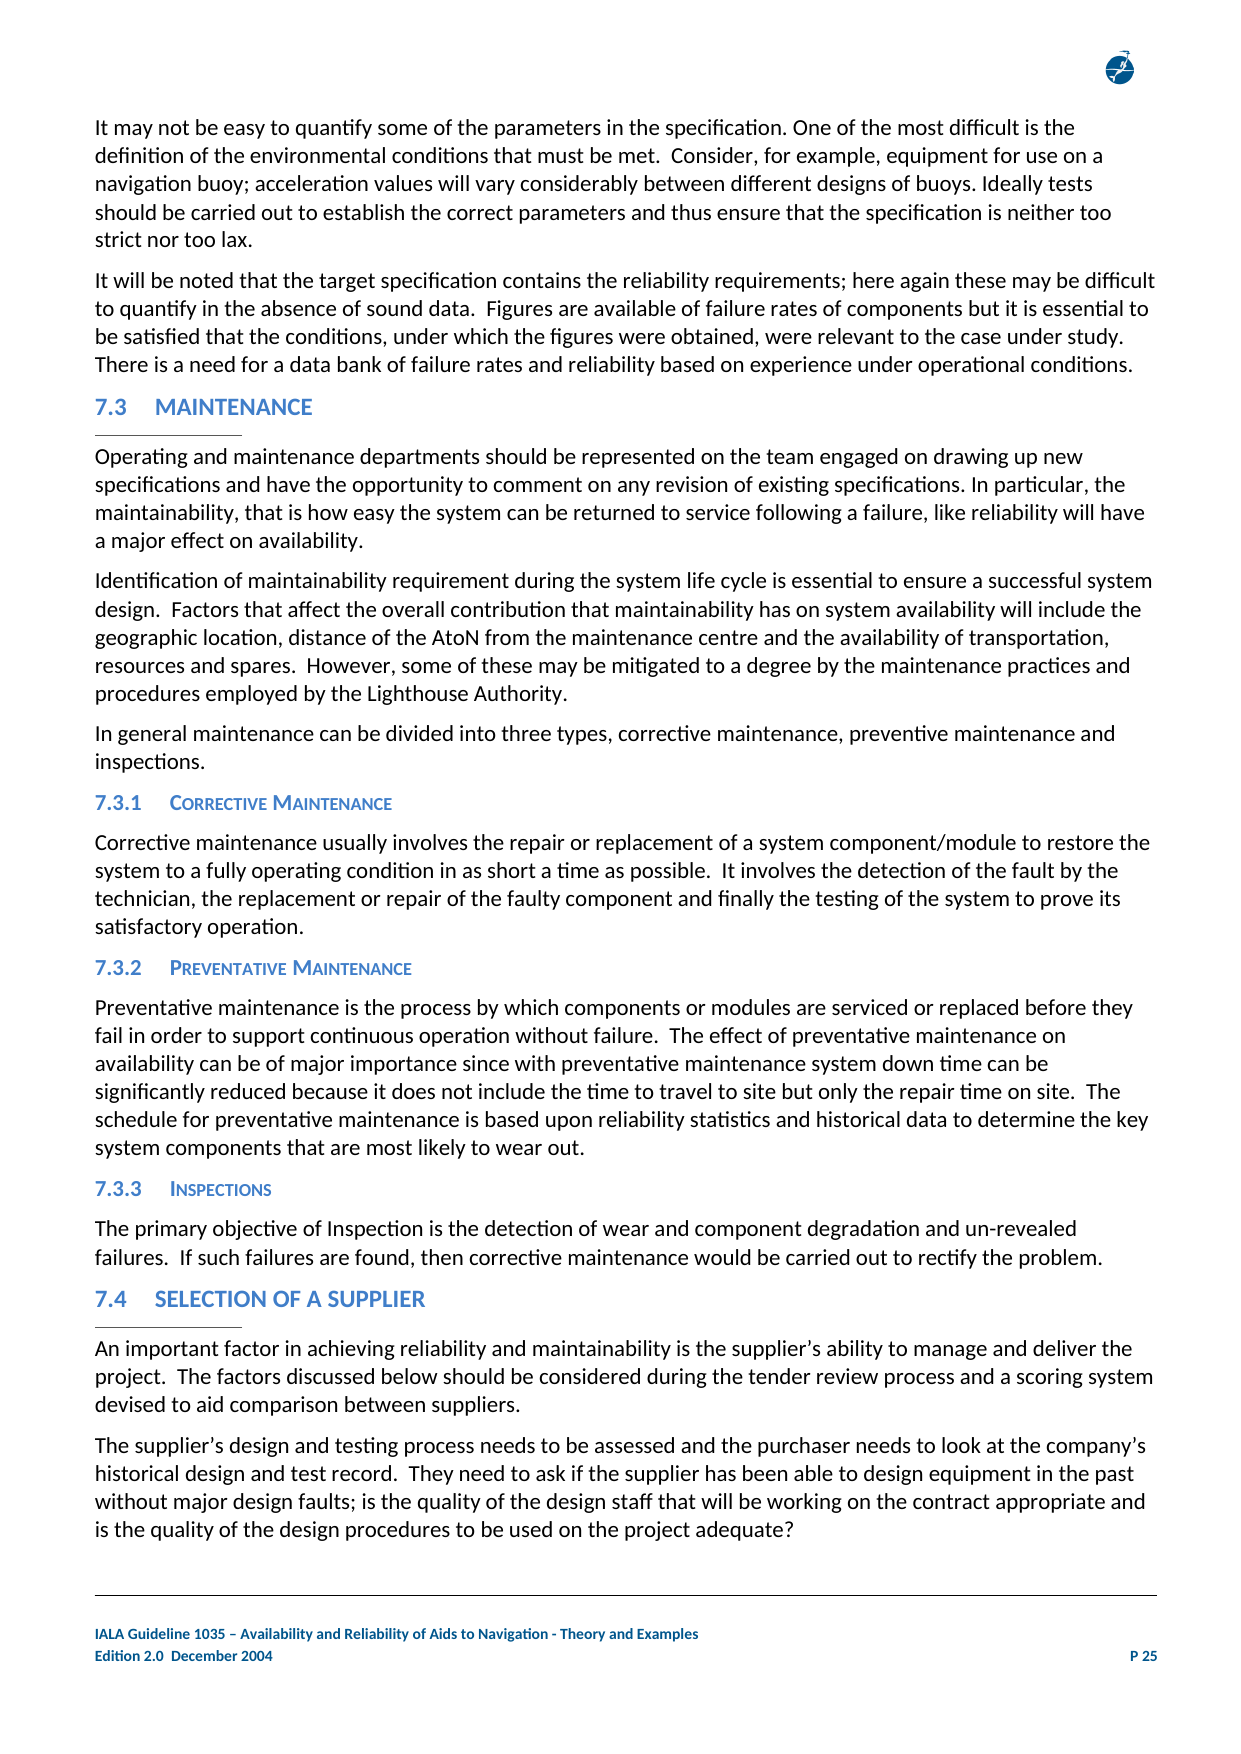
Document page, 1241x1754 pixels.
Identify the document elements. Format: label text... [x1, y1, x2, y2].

text It may not be easy to quantify some of the parameters in the specification. One of the most difficult is the definition of the environmental conditions that must be met. Consider, for example, equipment for use on a navigation buoy; acceleration values will vary considerably between different designs of buoys. Ideally tests should be carried out to establish the correct parameters and thus ensure that the specification is neither too strict nor too lax. [94, 113, 1157, 254]
text Preventative maintenance is the process by which components or modules are serviced or replaced before they fail in order to support continuous operation without failure. The effect of preventative maintenance on availability can be of major importance since with preventative maintenance system down time can be significantly reduced because it does not include the time to travel to site but only the repair time on site. The schedule for preventative maintenance is based upon reliability statistics and historical data to determine the key system components that are most likely to wear out. [94, 993, 1157, 1162]
subtitle Preventative Maintenance [94, 953, 1157, 981]
subtitle Selection of a supplier [94, 1283, 1157, 1314]
text Corrective maintenance usually involves the repair or replacement of a system component/module to restore the system to a fully operating condition in as short a time as possible. It involves the detection of the fault by the technician, the replacement or repair of the faulty component and finally the testing of the system to prove its satisfactory operation. [94, 828, 1157, 940]
subtitle Maintenance [94, 391, 1157, 421]
text In general maintenance can be divided into three types, corrective maintenance, preventive maintenance and inspections. [94, 719, 1157, 775]
text Operating and maintenance departments should be represented on the team engaged on drawing up new specifications and have the opportunity to comment on any revision of existing specifications. In particular, the maintainability, that is how easy the system can be returned to service following a failure, like reliability will have a major effect on availability. [94, 442, 1157, 554]
picture [1074, 0, 1193, 119]
subtitle Inspections [94, 1174, 1157, 1202]
text An important factor in achieving reliability and maintainability is the supplier’s ability to manage and deliver the project. The factors discussed below should be considered during the tender review process and a scoring system devised to aid comparison between suppliers. [94, 1334, 1157, 1418]
text The supplier’s design and testing process needs to be assessed and the purchaser needs to look at the company’s historical design and test record. They need to ask if the supplier has been able to design equipment in the past without major design faults; is the quality of the design staff that will be working on the contract appropriate and is the quality of the design procedures to be used on the project adequate? [94, 1431, 1157, 1543]
text It will be noted that the target specification contains the reliability requirements; here again these may be difficult to quantify in the absence of sound data. Figures are available of failure rates of components but it is essential to be satisfied that the conditions, under which the figures were obtained, were relevant to the case under study. There is a need for a data bank of failure rates and reliability based on experience under operational conditions. [94, 266, 1157, 378]
subtitle Corrective Maintenance [94, 788, 1157, 816]
text Identification of maintainability requirement during the system life cycle is essential to ensure a successful system design. Factors that affect the overall contribution that maintainability has on system availability will include the geographic location, distance of the AtoN from the maintenance centre and the availability of transportation, resources and spares. However, some of these may be mitigated to a degree by the maintenance practices and procedures employed by the Lighthouse Authority. [94, 567, 1157, 707]
text The primary objective of Inspection is the detection of wear and component degradation and un-revealed failures. If such failures are found, then corrective maintenance would be carried out to rectify the problem. [94, 1214, 1157, 1271]
